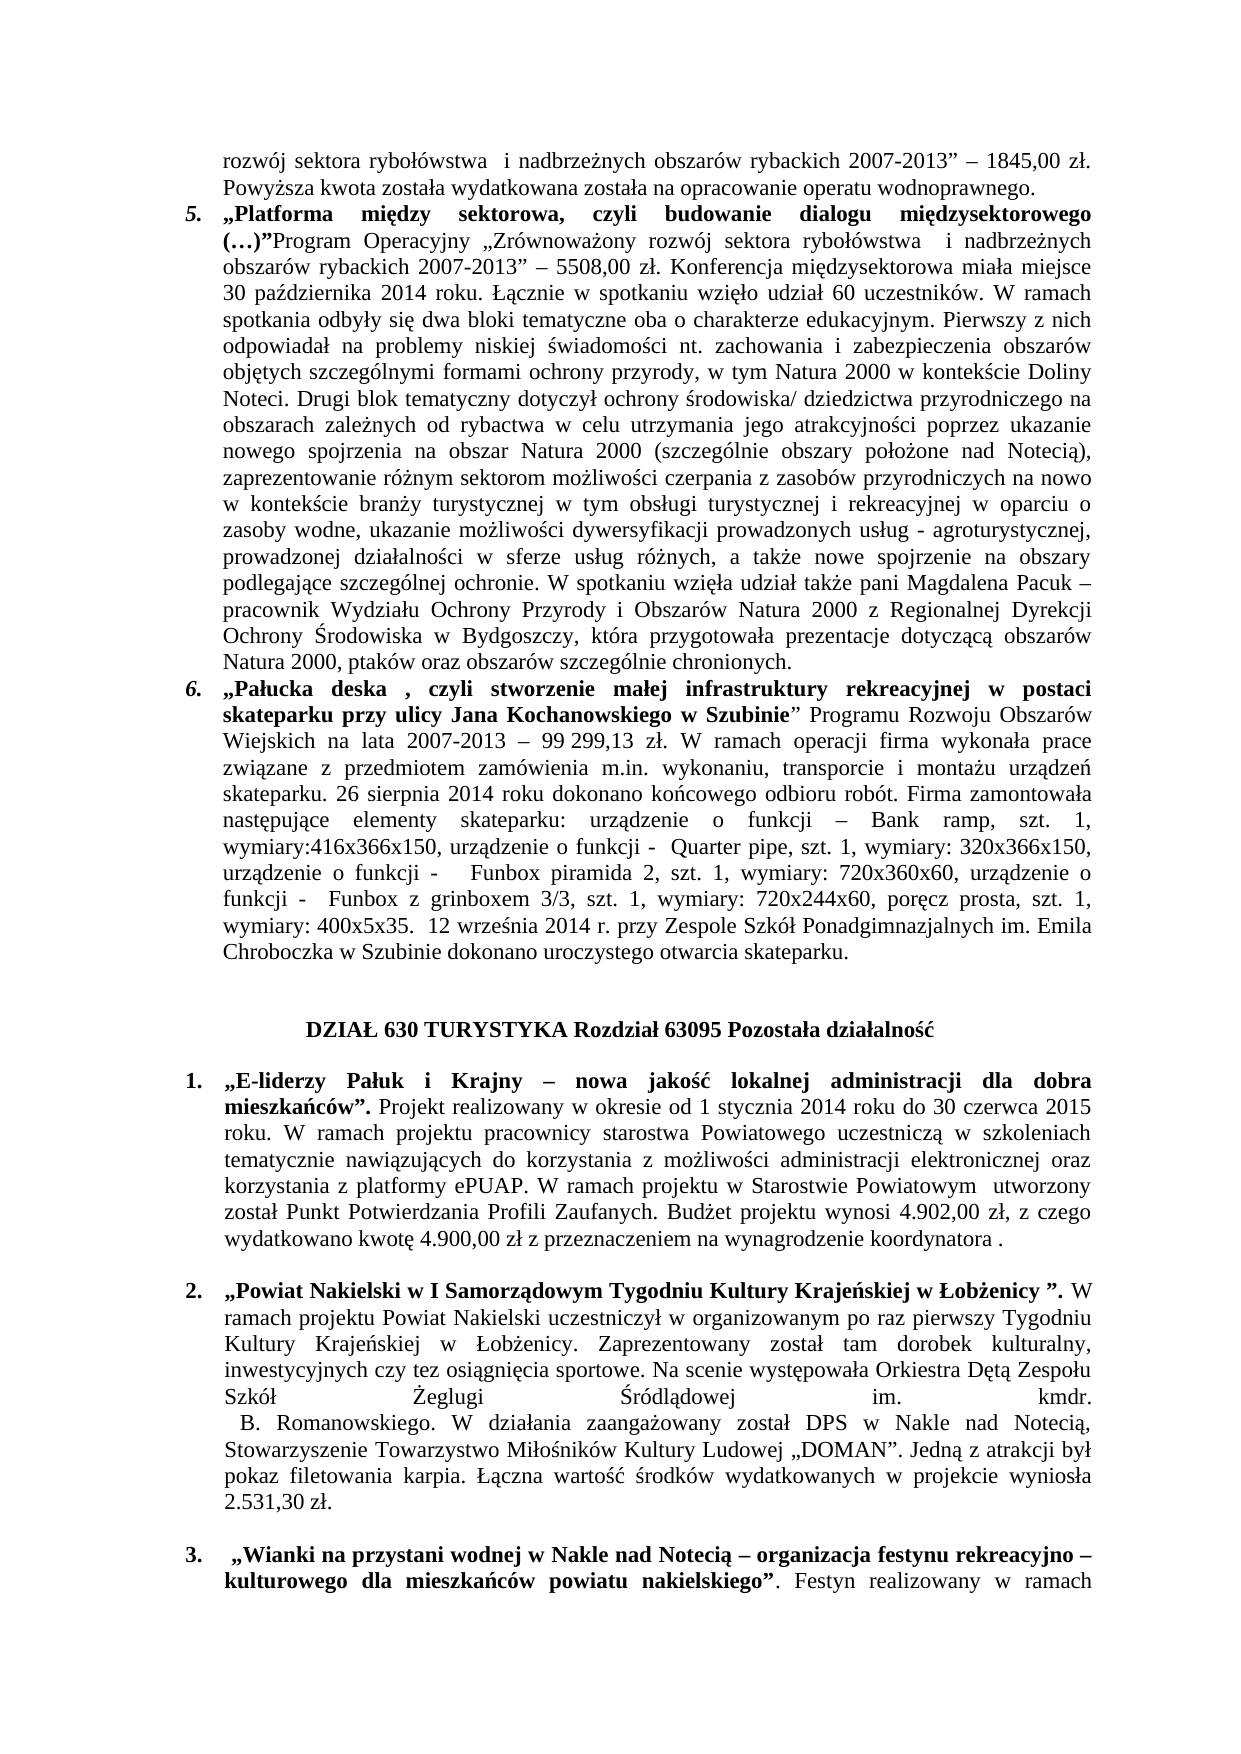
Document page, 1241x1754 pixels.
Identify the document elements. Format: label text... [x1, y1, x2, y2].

list „Platforma między sektorowa, czyli budowanie dialogu międzysektorowego (…)”Program Operacyjny „Zrównoważony rozwój sektora rybołówstwa i nadbrzeżnych obszarów rybackich 2007-2013” – 5508,00 zł. Konferencja międzysektorowa miała miejsce 30 października 2014 roku. Łącznie w spotkaniu wzięło udział 60 uczestników. W ramach spotkania odbyły się dwa bloki tematyczne oba o charakterze edukacyjnym. Pierwszy z nich odpowiadał na problemy niskiej świadomości nt. zachowania i zabezpieczenia obszarów objętych szczególnymi formami ochrony przyrody, w tym Natura 2000 w kontekście Doliny Noteci. Drugi blok tematyczny dotyczył ochrony środowiska/ dziedzictwa przyrodniczego na obszarach zależnych od rybactwa w celu utrzymania jego atrakcyjności poprzez ukazanie nowego spojrzenia na obszar Natura 2000 (szczególnie obszary położone nad Notecią), zaprezentowanie różnym sektorom możliwości czerpania z zasobów przyrodniczych na nowo w kontekście branży turystycznej w tym obsługi turystycznej i rekreacyjnej w oparciu o zasoby wodne, ukazanie możliwości dywersyfikacji prowadzonych usług - agroturystycznej, prowadzonej działalności w sferze usług różnych, a także nowe spojrzenie na obszary podlegające szczególnej ochronie. W spotkaniu wzięła udział także pani Magdalena Pacuk – pracownik Wydziału Ochrony Przyrody i Obszarów Natura 2000 z Regionalnej Dyrekcji Ochrony Środowiska w Bydgoszczy, która przygotowała prezentacje dotyczącą obszarów Natura 2000, ptaków oraz obszarów szczególnie chronionych. [185, 200, 1093, 675]
text DZIAŁ 630 TURYSTYKA Rozdział 63095 Pozostała działalność [148, 1016, 1093, 1042]
list „E-liderzy Pałuk i Krajny – nowa jakość lokalnej administracji dla dobra mieszkańców”. Projekt realizowany w okresie od 1 stycznia 2014 roku do 30 czerwca 2015 roku. W ramach projektu pracownicy starostwa Powiatowego uczestniczą w szkoleniach tematycznie nawiązujących do korzystania z możliwości administracji elektronicznej oraz korzystania z platformy ePUAP. W ramach projektu w Starostwie Powiatowym utworzony został Punkt Potwierdzania Profili Zaufanych. Budżet projektu wynosi 4.902,00 zł, z czego wydatkowano kwotę 4.900,00 zł z przeznaczeniem na wynagrodzenie koordynatora . [185, 1067, 1093, 1251]
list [185, 1541, 1093, 1594]
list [185, 148, 1093, 200]
list „Pałucka deska , czyli stworzenie małej infrastruktury rekreacyjnej w postaci skateparku przy ulicy Jana Kochanowskiego w Szubinie” Programu Rozwoju Obszarów Wiejskich na lata 2007-2013 – 99 299,13 zł. W ramach operacji firma wykonała prace związane z przedmiotem zamówienia m.in. wykonaniu, transporcie i montażu urządzeń skateparku. 26 sierpnia 2014 roku dokonano końcowego odbioru robót. Firma zamontowała następujące elementy skateparku: urządzenie o funkcji – Bank ramp, szt. 1, wymiary:416x366x150, urządzenie o funkcji - Quarter pipe, szt. 1, wymiary: 320x366x150, urządzenie o funkcji - Funbox piramida 2, szt. 1, wymiary: 720x360x60, urządzenie o funkcji - Funbox z grinboxem 3/3, szt. 1, wymiary: 720x244x60, poręcz prosta, szt. 1, wymiary: 400x5x35. 12 września 2014 r. przy Zespole Szkół Ponadgimnazjalnych im. Emila Chroboczka w Szubinie dokonano uroczystego otwarcia skateparku. [185, 675, 1093, 964]
list „Powiat Nakielski w I Samorządowym Tygodniu Kultury Krajeńskiej w Łobżenicy ”. W ramach projektu Powiat Nakielski uczestniczył w organizowanym po raz pierwszy Tygodniu Kultury Krajeńskiej w Łobżenicy. Zaprezentowany został tam dorobek kulturalny, inwestycyjnych czy tez osiągnięcia sportowe. Na scenie występowała Orkiestra Dętą Zespołu Szkół Żeglugi Śródlądowej im. kmdr. B. Romanowskiego. W działania zaangażowany został DPS w Nakle nad Notecią, Stowarzyszenie Towarzystwo Miłośników Kultury Ludowej „DOMAN”. Jedną z atrakcji był pokaz filetowania karpia. Łączna wartość środków wydatkowanych w projekcie wyniosła 2.531,30 zł. [185, 1277, 1093, 1515]
